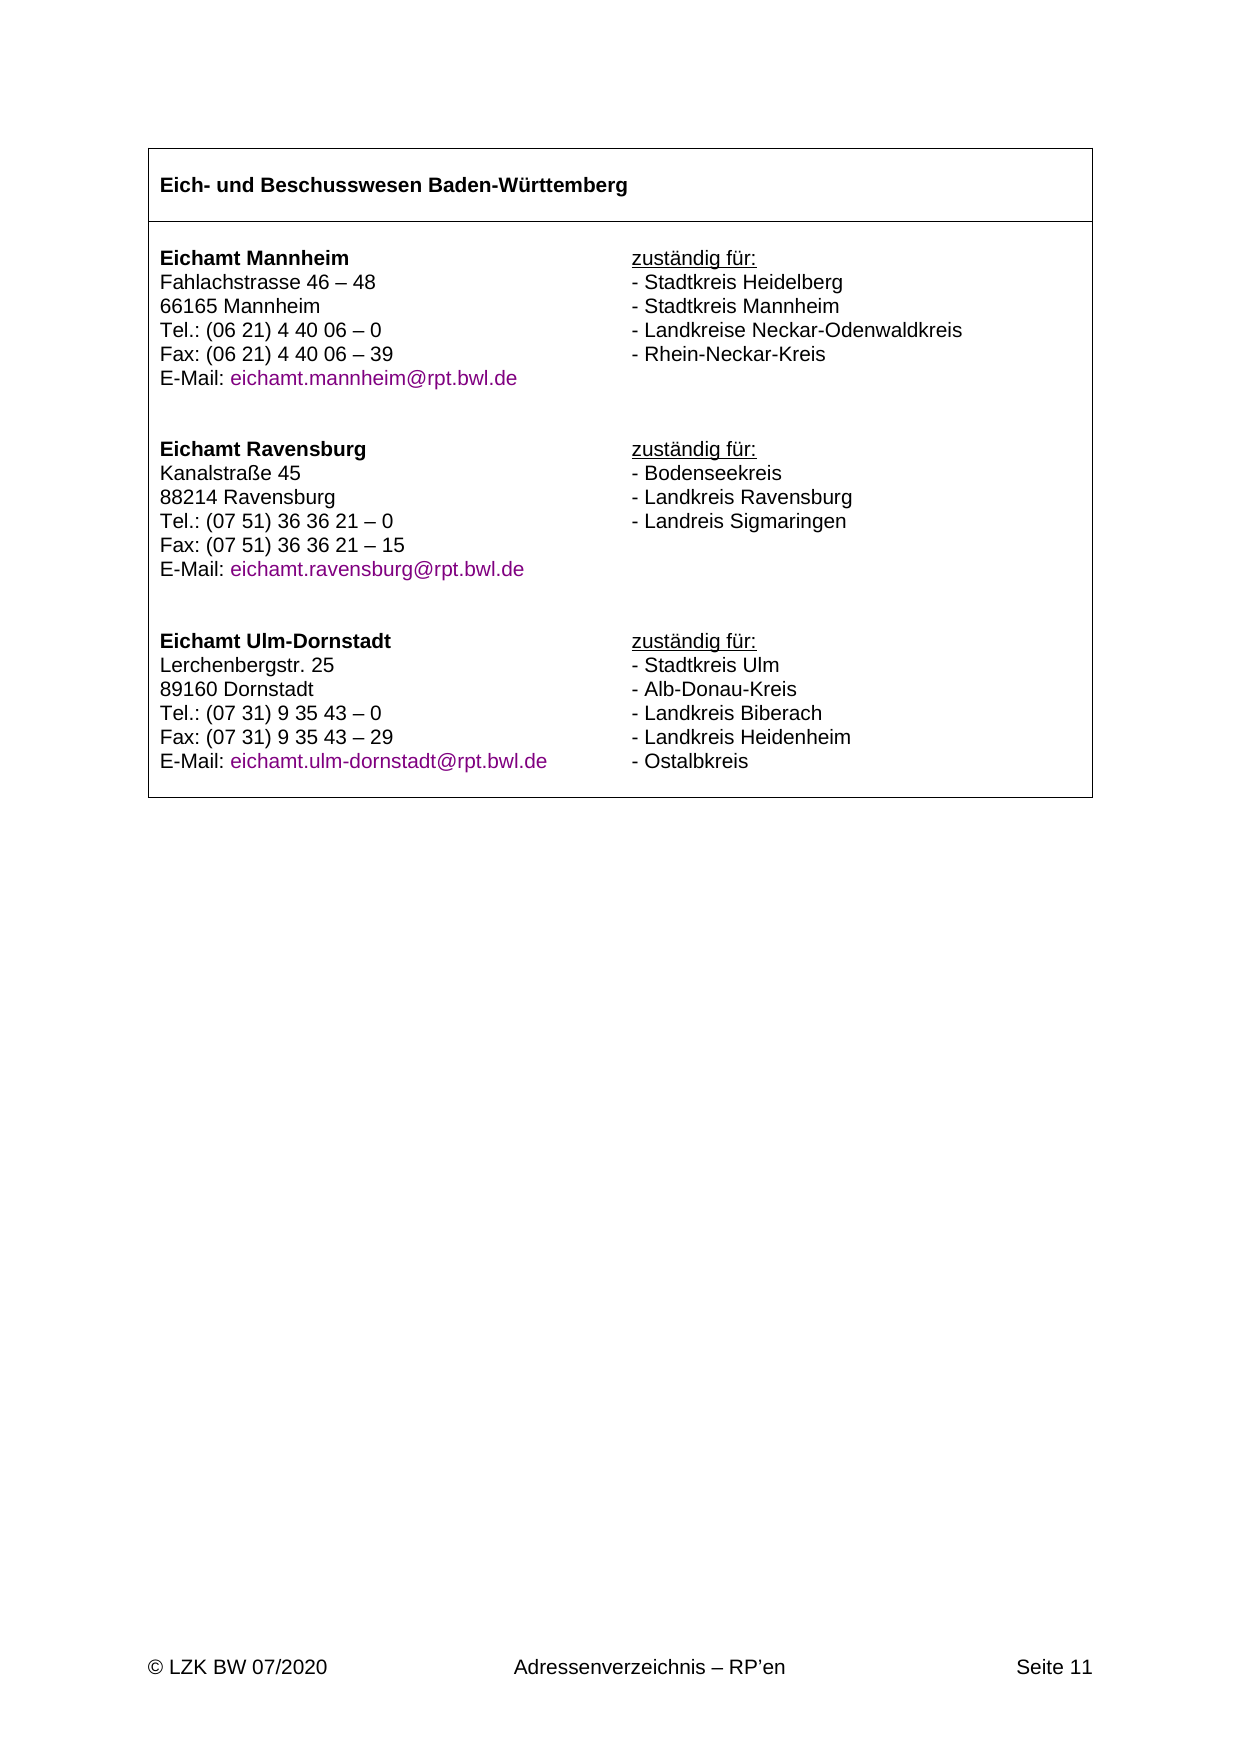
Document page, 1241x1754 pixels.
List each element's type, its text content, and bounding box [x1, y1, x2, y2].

table_header Eich- und Beschusswesen Baden-Württemberg [149, 149, 1092, 221]
table_cell zuständig für: - Stadtkreis Heidelberg - Stadtkreis Mannheim - Landkreise Neckar-Odenwaldkreis - Rhein-Neckar-Kreis [620, 222, 1092, 413]
table_cell Eichamt Ravensburg Kanalstraße 45 88214 Ravensburg Tel.: (07 51) 36 36 21 – 0 Fax: (07 51) 36 36 21 – 15 E-Mail: eichamt.ravensburg@rpt.bwl.de [149, 413, 620, 605]
table_cell zuständig für: - Stadtkreis Ulm - Alb-Donau-Kreis - Landkreis Biberach - Landkreis Heidenheim - Ostalbkreis [620, 605, 1092, 797]
table_cell zuständig für: - Bodenseekreis - Landkreis Ravensburg - Landreis Sigmaringen [620, 413, 1092, 605]
table_cell Eichamt Ulm-Dornstadt Lerchenbergstr. 25 89160 Dornstadt Tel.: (07 31) 9 35 43 – 0 Fax: (07 31) 9 35 43 – 29 E-Mail: eichamt.ulm-dornstadt@rpt.bwl.de [149, 605, 620, 797]
table_cell Eichamt Mannheim Fahlachstrasse 46 – 48 66165 Mannheim Tel.: (06 21) 4 40 06 – 0 Fax: (06 21) 4 40 06 – 39 E-Mail: eichamt.mannheim@rpt.bwl.de [149, 222, 620, 413]
